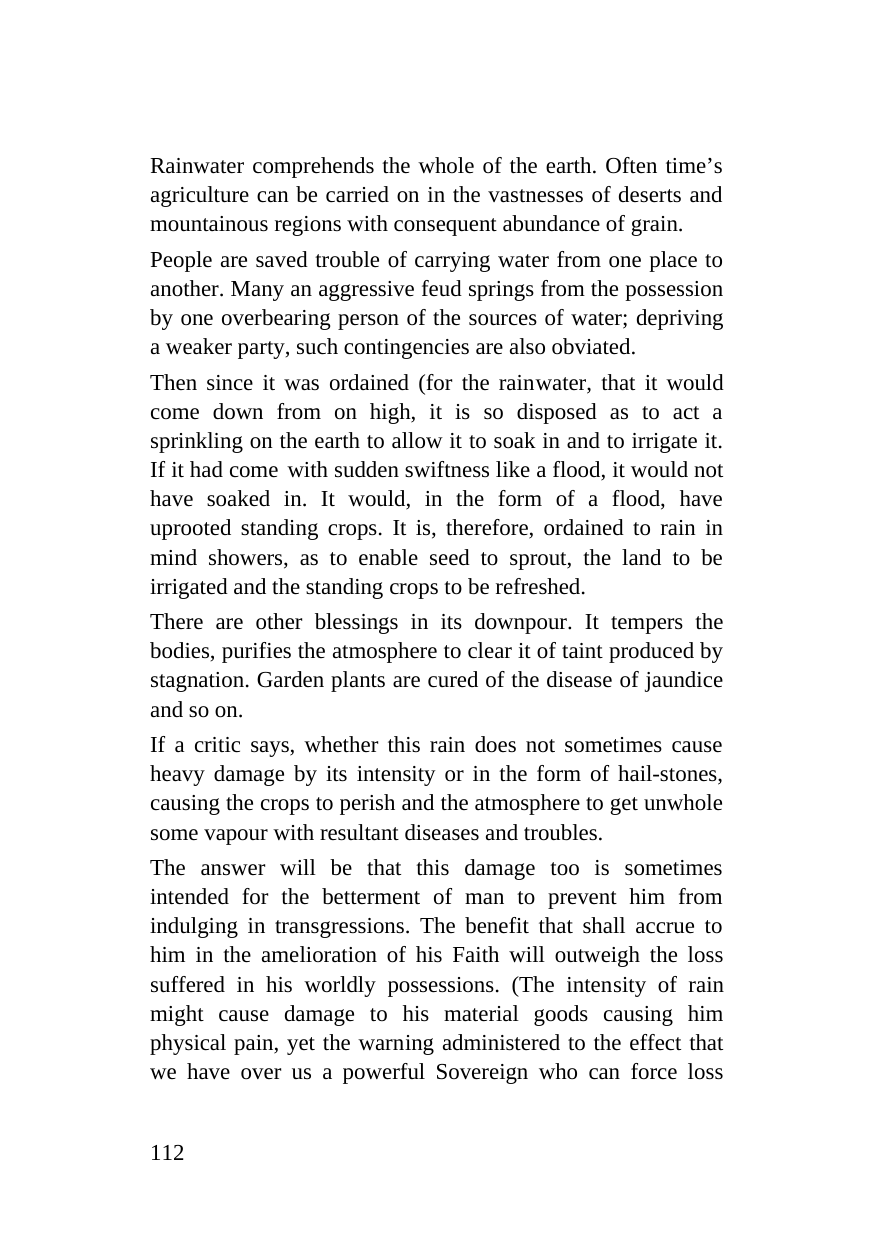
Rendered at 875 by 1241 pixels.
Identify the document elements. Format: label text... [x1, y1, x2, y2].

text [150, 852, 724, 1085]
text People are saved trouble of carrying water from one place to another. Many an aggressive feud springs from the possession by one overbearing person of the sources of water; depriving a weaker party, such contingencies are also obviated. [150, 244, 724, 360]
text There are other blessings in its downpour. It tempers the bodies, purifies the atmosphere to clear it of taint produced by stagnation. Garden plants are cured of the disease of jaundice and so on. [150, 606, 724, 723]
text Then since it was ordained (for the rainwater, that it would come down from on high, it is so disposed as to act a sprinkling on the earth to allow it to soak in and to irrigate it. If it had come with sudden swiftness like a flood, it would not have soaked in. It would, in the form of a flood, have uprooted standing crops. It is, therefore, ordained to rain in mind showers, as to enable seed to sprout, the land to be irrigated and the standing crops to be refreshed. [150, 367, 724, 600]
text Rainwater comprehends the whole of the earth. Often time’s agriculture can be carried on in the vastnesses of deserts and mountainous regions with consequent abundance of grain. [150, 150, 724, 237]
text If a critic says, whether this rain does not sometimes cause heavy damage by its intensity or in the form of hail-stones, causing the crops to perish and the atmosphere to get unwhole some vapour with resultant diseases and troubles. [150, 729, 724, 846]
